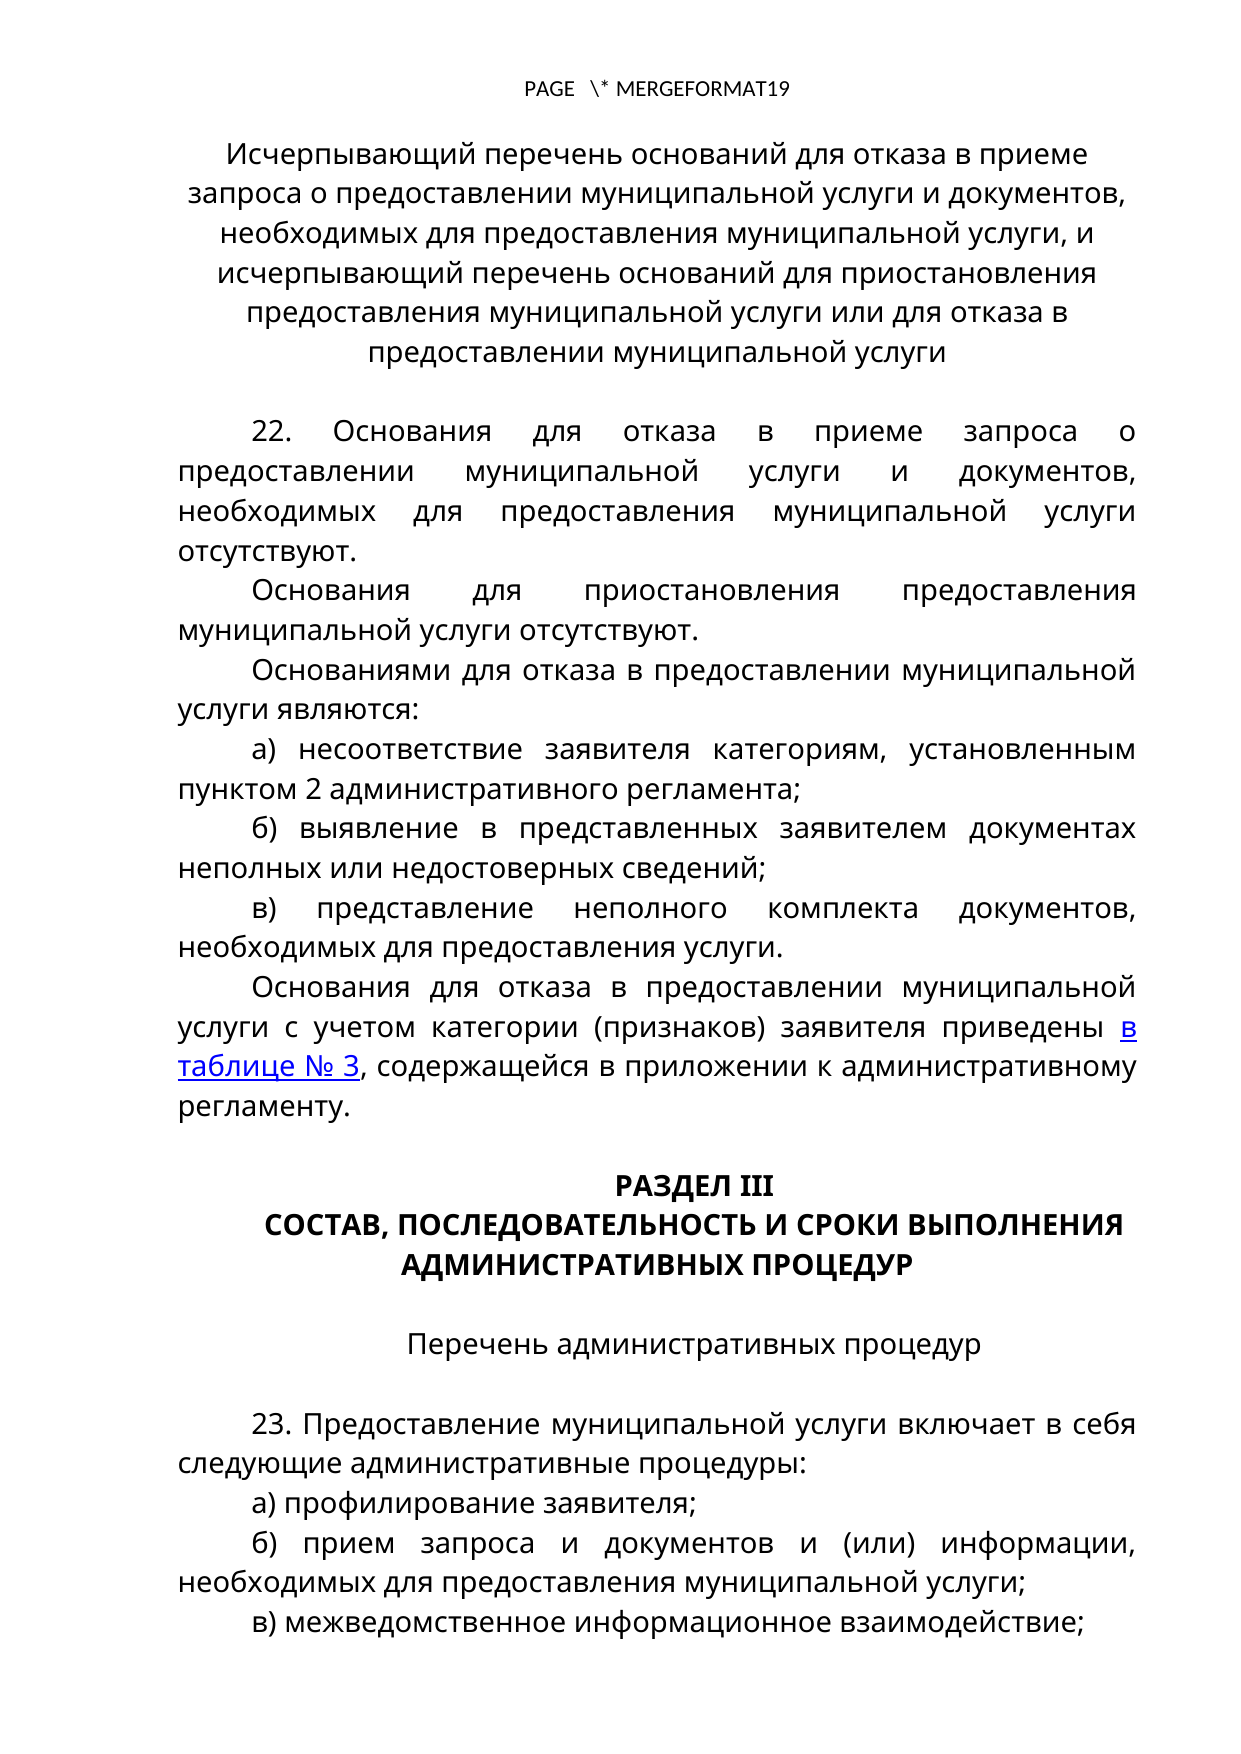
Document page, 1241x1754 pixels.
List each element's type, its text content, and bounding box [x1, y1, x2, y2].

text Исчерпывающий перечень оснований для отказа в приеме запроса о предоставлении муниципальной услуги и документов, необходимых для предоставления муниципальной услуги, и исчерпывающий перечень оснований для приостановления предоставления муниципальной услуги или для отказа в предоставлении муниципальной услуги [177, 133, 1137, 371]
text СОСТАВ, ПОСЛЕДОВАТЕЛЬНОСТЬ И СРОКИ ВЫПОЛНЕНИЯ АДМИНИСТРАТИВНЫХ ПРОЦЕДУР [177, 1204, 1137, 1284]
text Основания для отказа в предоставлении муниципальной услуги с учетом категории (признаков) заявителя приведены в таблице № 3, содержащейся в приложении к административному регламенту. [177, 966, 1137, 1125]
text Перечень административных процедур [177, 1323, 1137, 1363]
text 22. Основания для отказа в приеме запроса о предоставлении муниципальной услуги и документов, необходимых для предоставления муниципальной услуги отсутствуют. [177, 411, 1137, 569]
text 23. Предоставление муниципальной услуги включает в себя следующие административные процедуры: [177, 1403, 1137, 1482]
text б) прием запроса и документов и (или) информации, необходимых для предоставления муниципальной услуги; [177, 1522, 1137, 1601]
text в) межведомственное информационное взаимодействие; [177, 1601, 1137, 1641]
text Основания для приостановления предоставления муниципальной услуги отсутствуют. [177, 569, 1137, 649]
text в) представление неполного комплекта документов, необходимых для предоставления услуги. [177, 887, 1137, 966]
text б) выявление в представленных заявителем документах неполных или недостоверных сведений; [177, 808, 1137, 887]
text РАЗДЕЛ III [177, 1165, 1137, 1204]
text Основаниями для отказа в предоставлении муниципальной услуги являются: [177, 649, 1137, 728]
text а) профилирование заявителя; [177, 1482, 1137, 1522]
text а) несоответствие заявителя категориям, установленным пунктом 2 административного регламента; [177, 728, 1137, 808]
